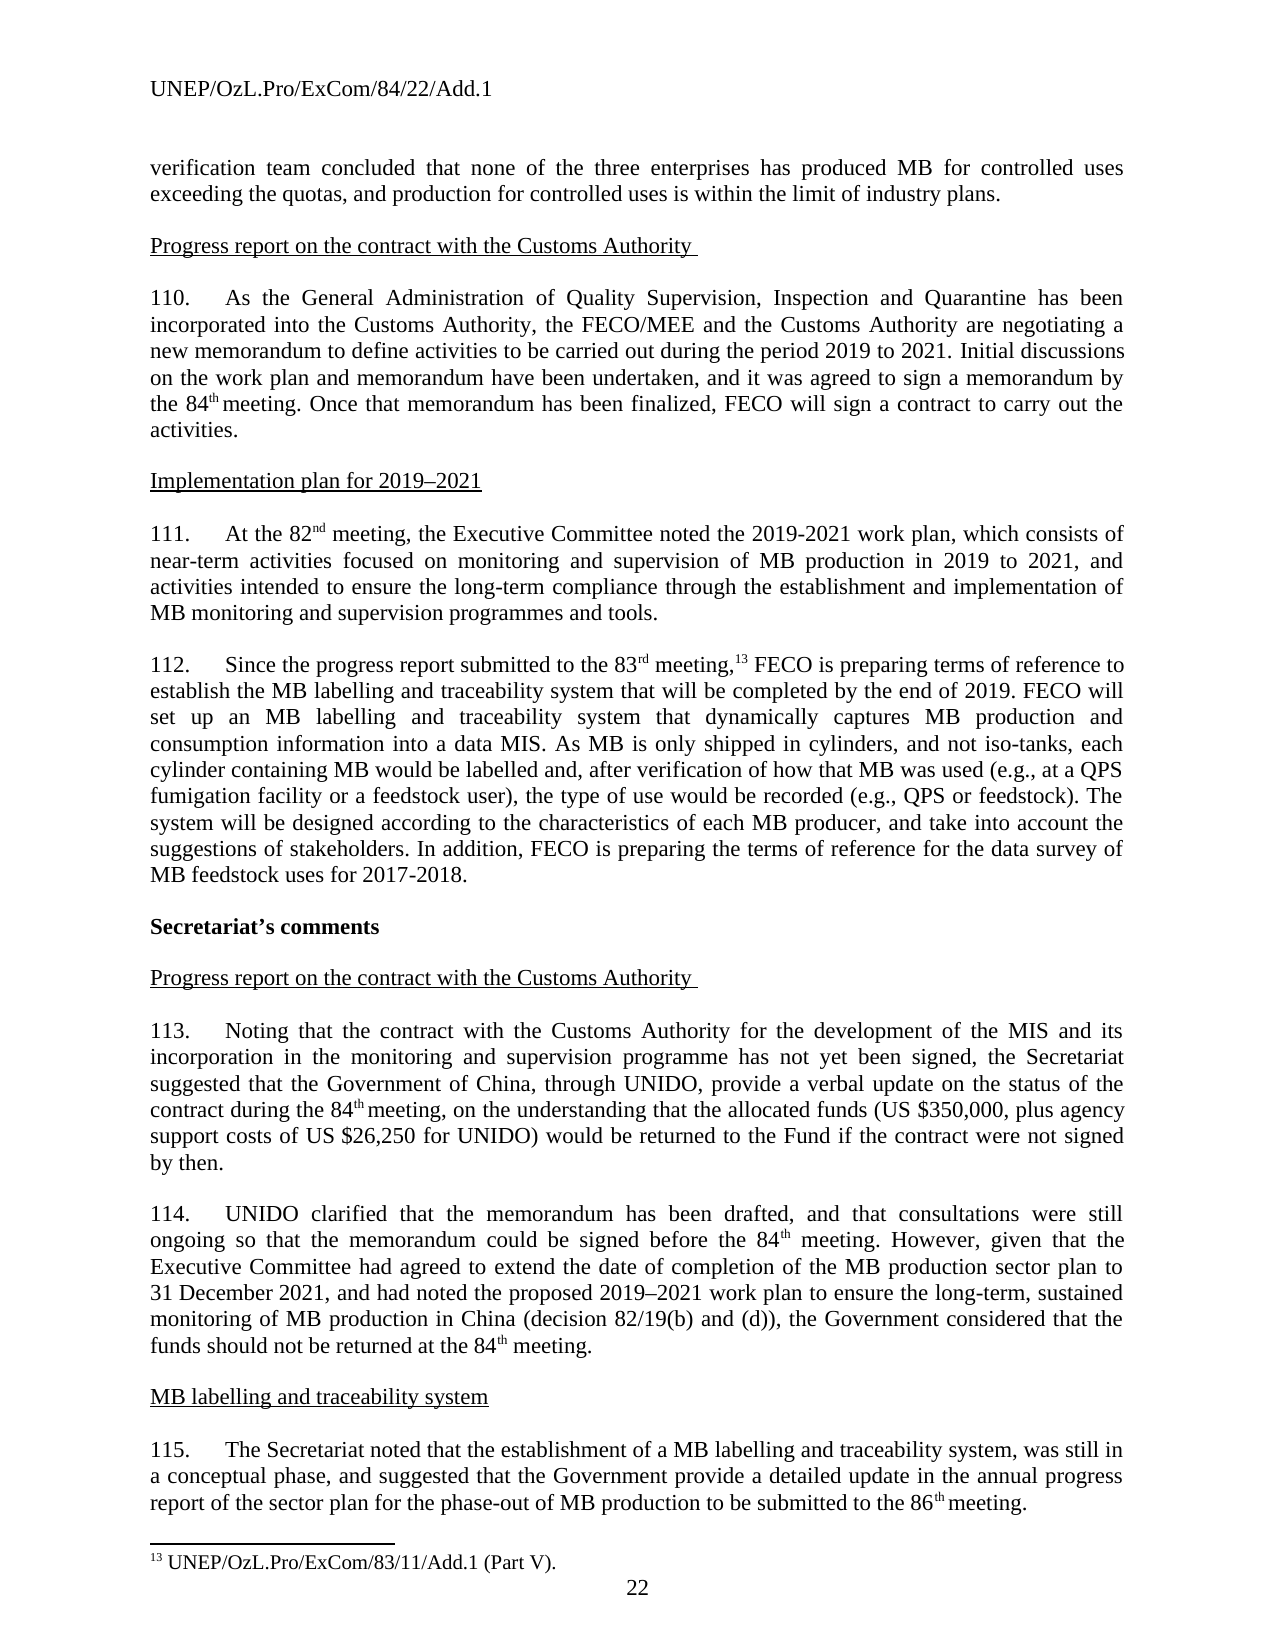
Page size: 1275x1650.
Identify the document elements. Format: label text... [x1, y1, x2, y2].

text MB labelling and traceability system [150, 1383, 1125, 1409]
list The Secretariat noted that the establishment of a MB labelling and traceability system, was still in a conceptual phase, and suggested that the Government provide a detailed update in the annual progress report of the sector plan for the phase-out of MB production to be submitted to the 86th meeting. [150, 1436, 1125, 1515]
list Since the progress report submitted to the 83rd meeting, FECO is preparing terms of reference to establish the MB labelling and traceability system that will be completed by the end of 2019. FECO will set up an MB labelling and traceability system that dynamically captures MB production and consumption information into a data MIS. As MB is only shipped in cylinders, and not iso-tanks, each cylinder containing MB would be labelled and, after verification of how that MB was used (e.g., at a QPS fumigation facility or a feedstock user), the type of use would be recorded (e.g., QPS or feedstock). The system will be designed according to the characteristics of each MB producer, and take into account the suggestions of stakeholders. In addition, FECO is preparing the terms of reference for the data survey of MB feedstock uses for 2017-2018. [150, 651, 1125, 888]
subtitle As the General Administration of Quality Supervision, Inspection and Quarantine has been incorporated into the Customs Authority, the FECO/MEE and the Customs Authority are negotiating a new memorandum to define activities to be carried out during the period 2019 to 2021. Initial discussions on the work plan and memorandum have been undertaken, and it was agreed to sign a memorandum by the 84th meeting. Once that memorandum has been finalized, FECO will sign a contract to carry out the activities. [150, 284, 1125, 443]
text Progress report on the contract with the Customs Authority [150, 964, 1125, 991]
list Noting that the contract with the Customs Authority for the development of the MIS and its incorporation in the monitoring and supervision programme has not yet been signed, the Secretariat suggested that the Government of China, through UNIDO, provide a verbal update on the status of the contract during the 84th meeting, on the understanding that the allocated funds (US $350,000, plus agency support costs of US $26,250 for UNIDO) would be returned to the Fund if the contract were not signed by then. [150, 1017, 1125, 1175]
list UNIDO clarified that the memorandum has been drafted, and that consultations were still ongoing so that the memorandum could be signed before the 84th meeting. However, given that the Executive Committee had agreed to extend the date of completion of the MB production sector plan to 31 December 2021, and had noted the proposed 2019–2021 work plan to ensure the long-term, sustained monitoring of MB production in China (decision 82/19(b) and (d)), the Government considered that the funds should not be returned at the 84th meeting. [150, 1200, 1125, 1358]
text Implementation plan for 2019–2021 [150, 468, 1125, 494]
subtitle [150, 154, 1125, 207]
text Progress report on the contract with the Customs Authority [150, 232, 1125, 258]
list At the 82nd meeting, the Executive Committee noted the 2019-2021 work plan, which consists of near-term activities focused on monitoring and supervision of MB production in 2019 to 2021, and activities intended to ensure the long-term compliance through the establishment and implementation of MB monitoring and supervision programmes and tools. [150, 520, 1125, 626]
text Secretariat’s comments [150, 913, 1125, 939]
